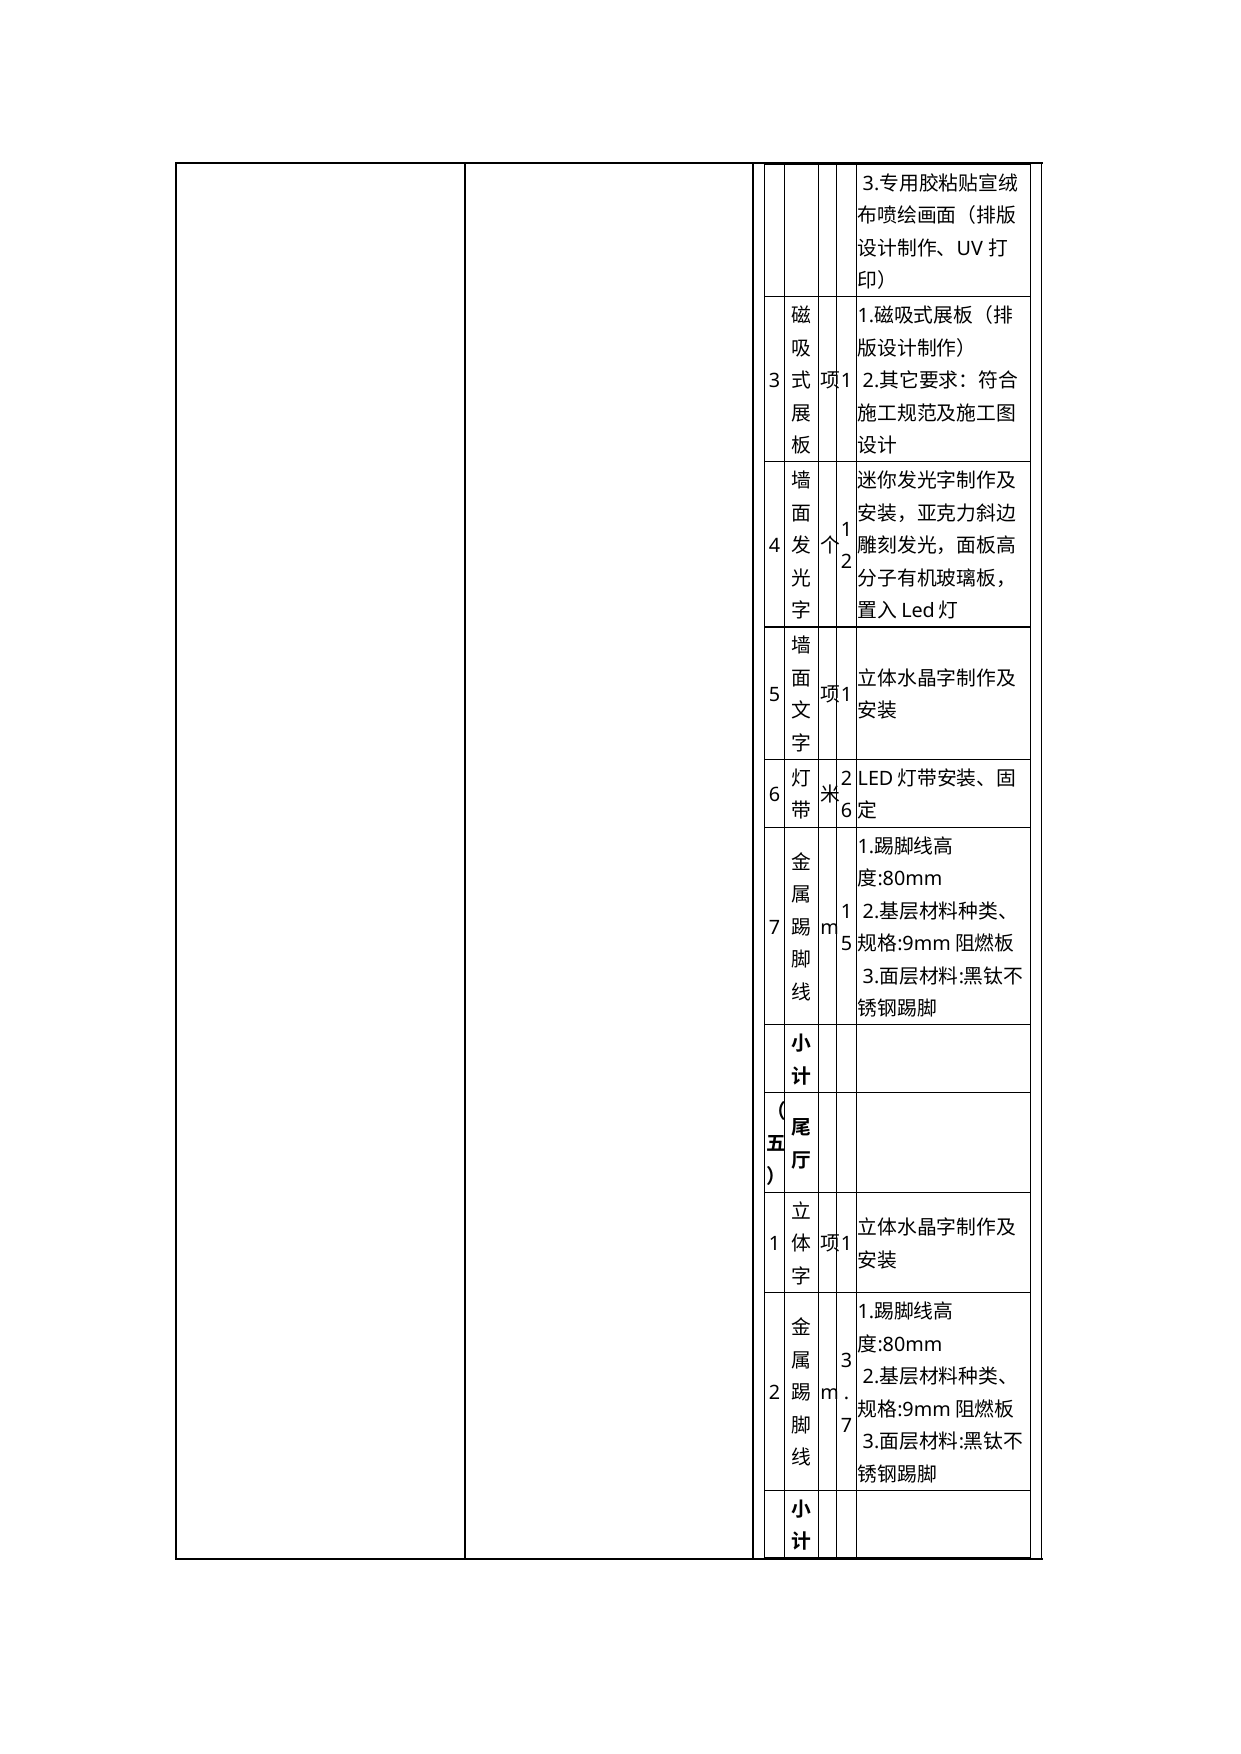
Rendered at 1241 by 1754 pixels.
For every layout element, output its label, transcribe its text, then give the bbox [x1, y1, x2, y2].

table_cell [837, 165, 856, 296]
table_cell [837, 1093, 856, 1192]
table_cell [785, 165, 818, 296]
table_cell [765, 1293, 784, 1490]
table_cell [837, 462, 856, 626]
table_cell [819, 828, 836, 1024]
table_cell [837, 760, 856, 827]
table_cell [765, 1025, 784, 1092]
table_cell [819, 1491, 836, 1557]
table_cell [1031, 164, 1041, 1558]
table_cell [785, 1025, 818, 1092]
table_cell [857, 760, 1030, 827]
table_cell [819, 297, 836, 461]
table_cell [765, 1193, 784, 1292]
table_cell [837, 828, 856, 1024]
table_cell [819, 165, 836, 296]
table_cell [819, 1193, 836, 1292]
table_cell [837, 1025, 856, 1092]
table_cell [765, 165, 784, 296]
table_cell [857, 462, 1030, 626]
table_cell [785, 297, 818, 461]
table_cell 1 [177, 164, 464, 1558]
table_cell [857, 297, 1030, 461]
table_cell [765, 1093, 784, 1192]
table_cell [785, 628, 818, 759]
table_cell [819, 1025, 836, 1092]
table_cell [857, 628, 1030, 759]
table_cell [857, 1491, 1030, 1557]
table_cell [819, 1093, 836, 1192]
table_cell [819, 628, 836, 759]
table_cell [857, 1025, 1030, 1092]
table_cell [857, 165, 1030, 296]
table_cell [837, 297, 856, 461]
table_cell [785, 828, 818, 1024]
table_cell [785, 1193, 818, 1292]
table_cell [837, 1193, 856, 1292]
table_cell [765, 760, 784, 827]
table_cell [754, 164, 764, 1558]
table_cell [819, 462, 836, 626]
table_cell [765, 828, 784, 1024]
table_cell [857, 828, 1030, 1024]
table_cell [819, 760, 836, 827]
table_cell [776, 1137, 784, 1148]
table_cell [837, 1293, 856, 1490]
table_cell [765, 462, 784, 626]
table_cell [785, 1093, 818, 1192]
table_cell [785, 760, 818, 827]
table_cell [785, 1293, 818, 1490]
table_cell [837, 628, 856, 759]
table_cell [837, 1491, 856, 1557]
table_cell [785, 462, 818, 626]
table_cell [765, 1491, 784, 1557]
table_cell [765, 297, 784, 461]
table_cell [857, 1293, 1030, 1490]
table_cell [857, 1093, 1030, 1192]
table_cell [785, 1491, 818, 1557]
table_cell [819, 1293, 836, 1490]
table_cell [765, 628, 784, 759]
table_cell [466, 164, 752, 1558]
table_cell [857, 1193, 1030, 1292]
